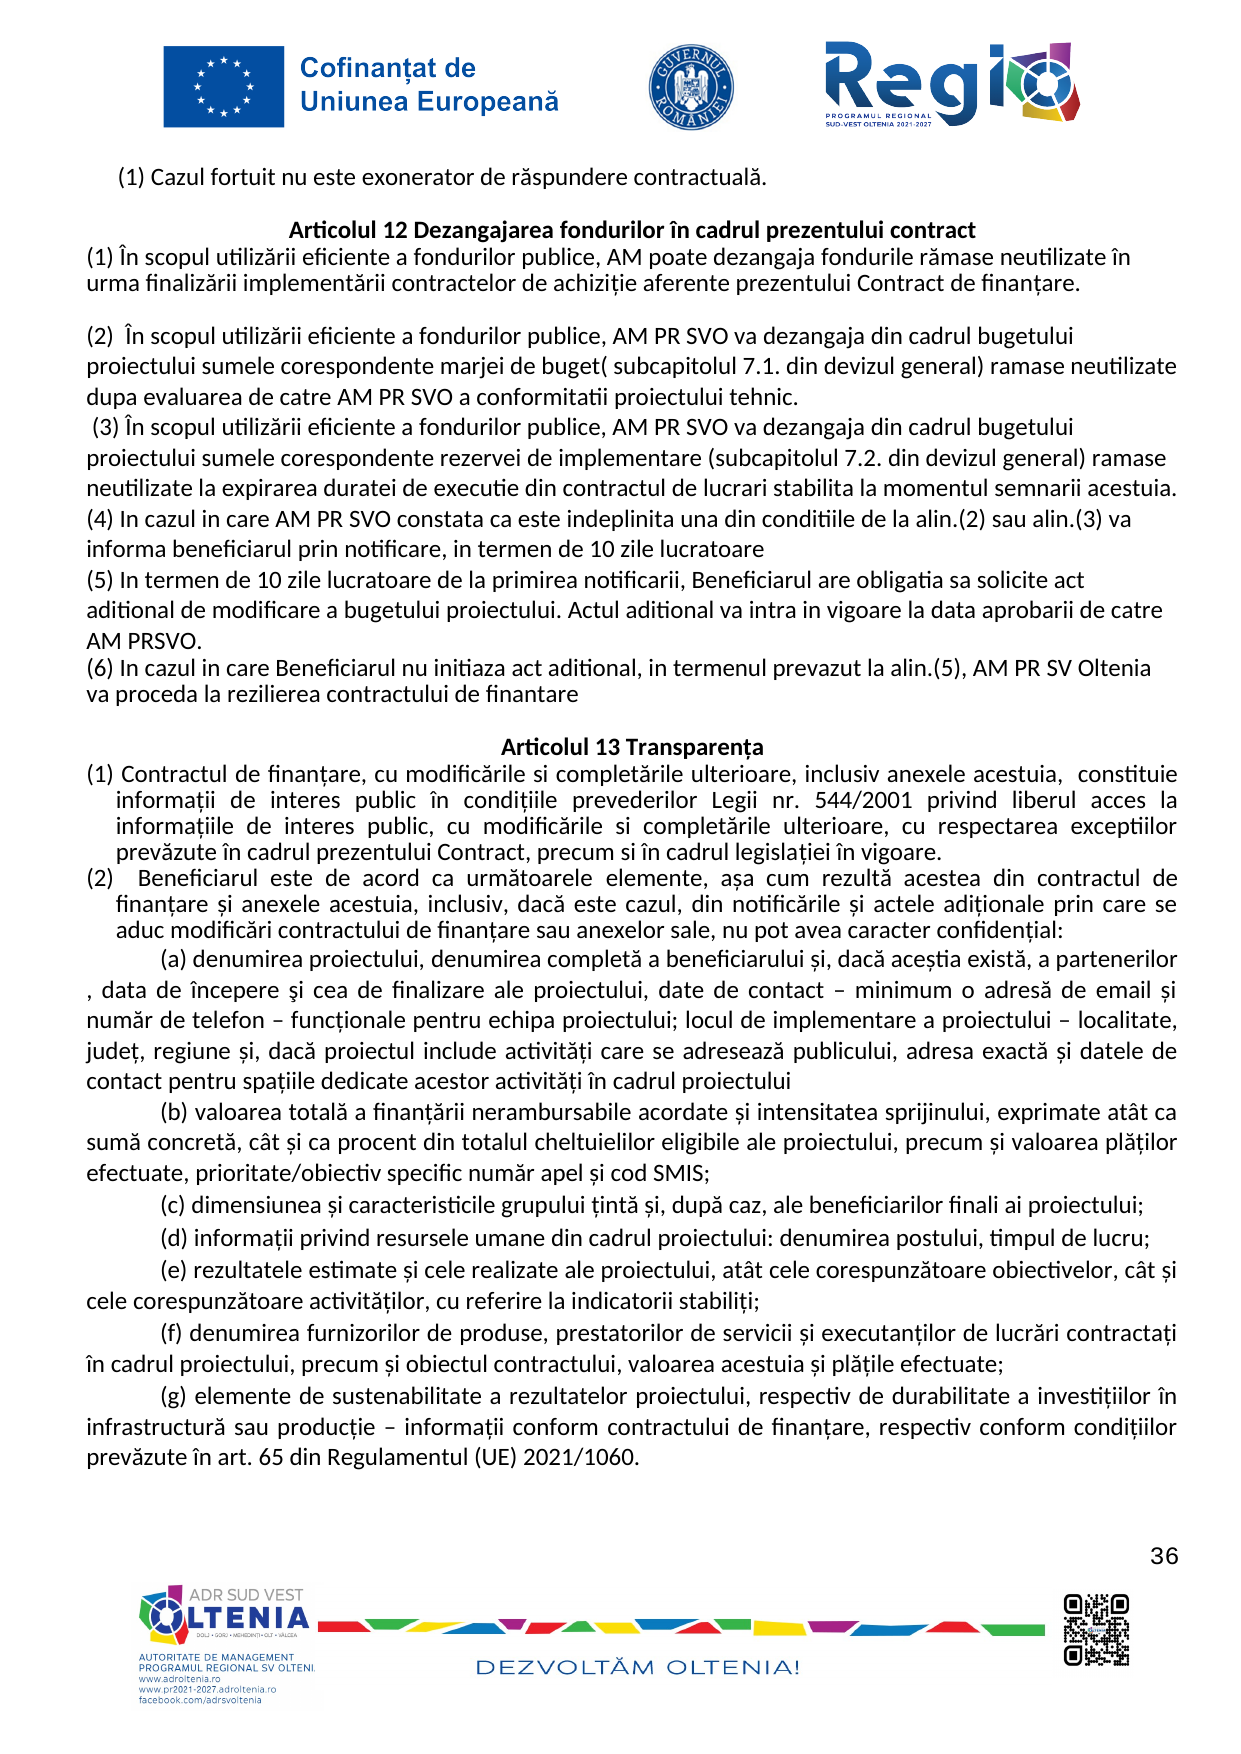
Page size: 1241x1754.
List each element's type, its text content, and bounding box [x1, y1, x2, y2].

picture [131, 1582, 1134, 1711]
text (2) În scopul utilizării eficiente a fondurilor publice, AM PR SVO va dezangaja din cadrul bugetului proiectului sumele corespondente marjei de buget( subcapitolul 7.1. din devizul general) ramase neutilizate dupa evaluarea de catre AM PR SVO a conformitatii proiectului tehnic. [86, 320, 1179, 411]
list (e) rezultatele estimate și cele realizate ale proiectului, atât cele corespunzătoare obiectivelor, cât și cele corespunzătoare activităților, cu referire la indicatorii stabiliți; [86, 1254, 1179, 1315]
text (2) Beneficiarul este de acord ca următoarele elemente, așa cum rezultă acestea din contractul de finanțare și anexele acestuia, inclusiv, dacă este cazul, din notificările și actele adiționale prin care se aduc modificări contractului de finanțare sau anexelor sale, nu pot avea caracter confidențial: [86, 865, 1179, 943]
picture [823, 40, 1082, 129]
text (3) În scopul utilizării eficiente a fondurilor publice, AM PR SVO va dezangaja din cadrul bugetului proiectului sumele corespondente rezervei de implementare (subcapitolul 7.2. din devizul general) ramase neutilizate la expirarea duratei de executie din contractul de lucrari stabilita la momentul semnarii acestuia. [86, 411, 1179, 503]
list (d) informații privind resursele umane din cadrul proiectului: denumirea postului, timpul de lucru; [86, 1222, 1179, 1252]
text (1) Contractul de finanţare, cu modificările si completările ulterioare, inclusiv anexele acestuia, constituie informaţii de interes public în condiţiile prevederilor Legii nr. 544/2001 privind liberul acces la informaţiile de interes public, cu modificările si completările ulterioare, cu respectarea exceptiilor prevăzute în cadrul prezentului Contract, precum si în cadrul legislaţiei în vigoare. [86, 761, 1179, 865]
text (b) valoarea totală a finanțării nerambursabile acordate și intensitatea sprijinului, exprimate atât ca sumă concretă, cât și ca procent din totalul cheltuielilor eligibile ale proiectului, precum și valoarea plăților efectuate, prioritate/obiectiv specific număr apel și cod SMIS; [86, 1096, 1179, 1188]
picture [645, 42, 739, 132]
text Articolul 13 Transparenţa [86, 731, 1179, 761]
text (4) In cazul in care AM PR SVO constata ca este indeplinita una din conditiile de la alin.(2) sau alin.(3) va informa beneficiarul prin notificare, in termen de 10 zile lucratoare [86, 503, 1179, 564]
text (6) In cazul in care Beneficiarul nu initiaza act aditional, in termenul prevazut la alin.(5), AM PR SV Oltenia va proceda la rezilierea contractului de finantare [86, 656, 1179, 708]
list (g) elemente de sustenabilitate a rezultatelor proiectului, respectiv de durabilitate a investițiilor în infrastructură sau producție – informații conform contractului de finanțare, respectiv conform condițiilor prevăzute în art. 65 din Regulamentul (UE) 2021/1060. [86, 1380, 1179, 1472]
text (1) În scopul utilizării eficiente a fondurilor publice, AM poate dezangaja fondurile rămase neutilizate în urma finalizării implementării contractelor de achiziţie aferente prezentului Contract de finanţare. [86, 244, 1179, 296]
text (1) Cazul fortuit nu este exonerator de răspundere contractuală. [117, 161, 1179, 191]
text Articolul 12 Dezangajarea fondurilor în cadrul prezentului contract [86, 214, 1179, 244]
picture [158, 42, 561, 131]
text (5) In termen de 10 zile lucratoare de la primirea notificarii, Beneficiarul are obligatia sa solicite act aditional de modificare a bugetului proiectului. Actul aditional va intra in vigoare la data aprobarii de catre AM PRSVO. [86, 564, 1179, 656]
text (a) denumirea proiectului, denumirea completă a beneficiarului și, dacă aceștia există, a partenerilor , data de începere şi cea de finalizare ale proiectului, date de contact – minimum o adresă de email și număr de telefon – funcționale pentru echipa proiectului; locul de implementare a proiectului – localitate, județ, regiune și, dacă proiectul include activități care se adresează publicului, adresa exactă și datele de contact pentru spațiile dedicate acestor activități în cadrul proiectului [86, 943, 1179, 1096]
list (c) dimensiunea și caracteristicile grupului țintă și, după caz, ale beneficiarilor finali ai proiectului; [86, 1189, 1179, 1220]
list (f) denumirea furnizorilor de produse, prestatorilor de servicii și executanților de lucrări contractați în cadrul proiectului, precum și obiectul contractului, valoarea acestuia și plățile efectuate; [86, 1317, 1179, 1378]
